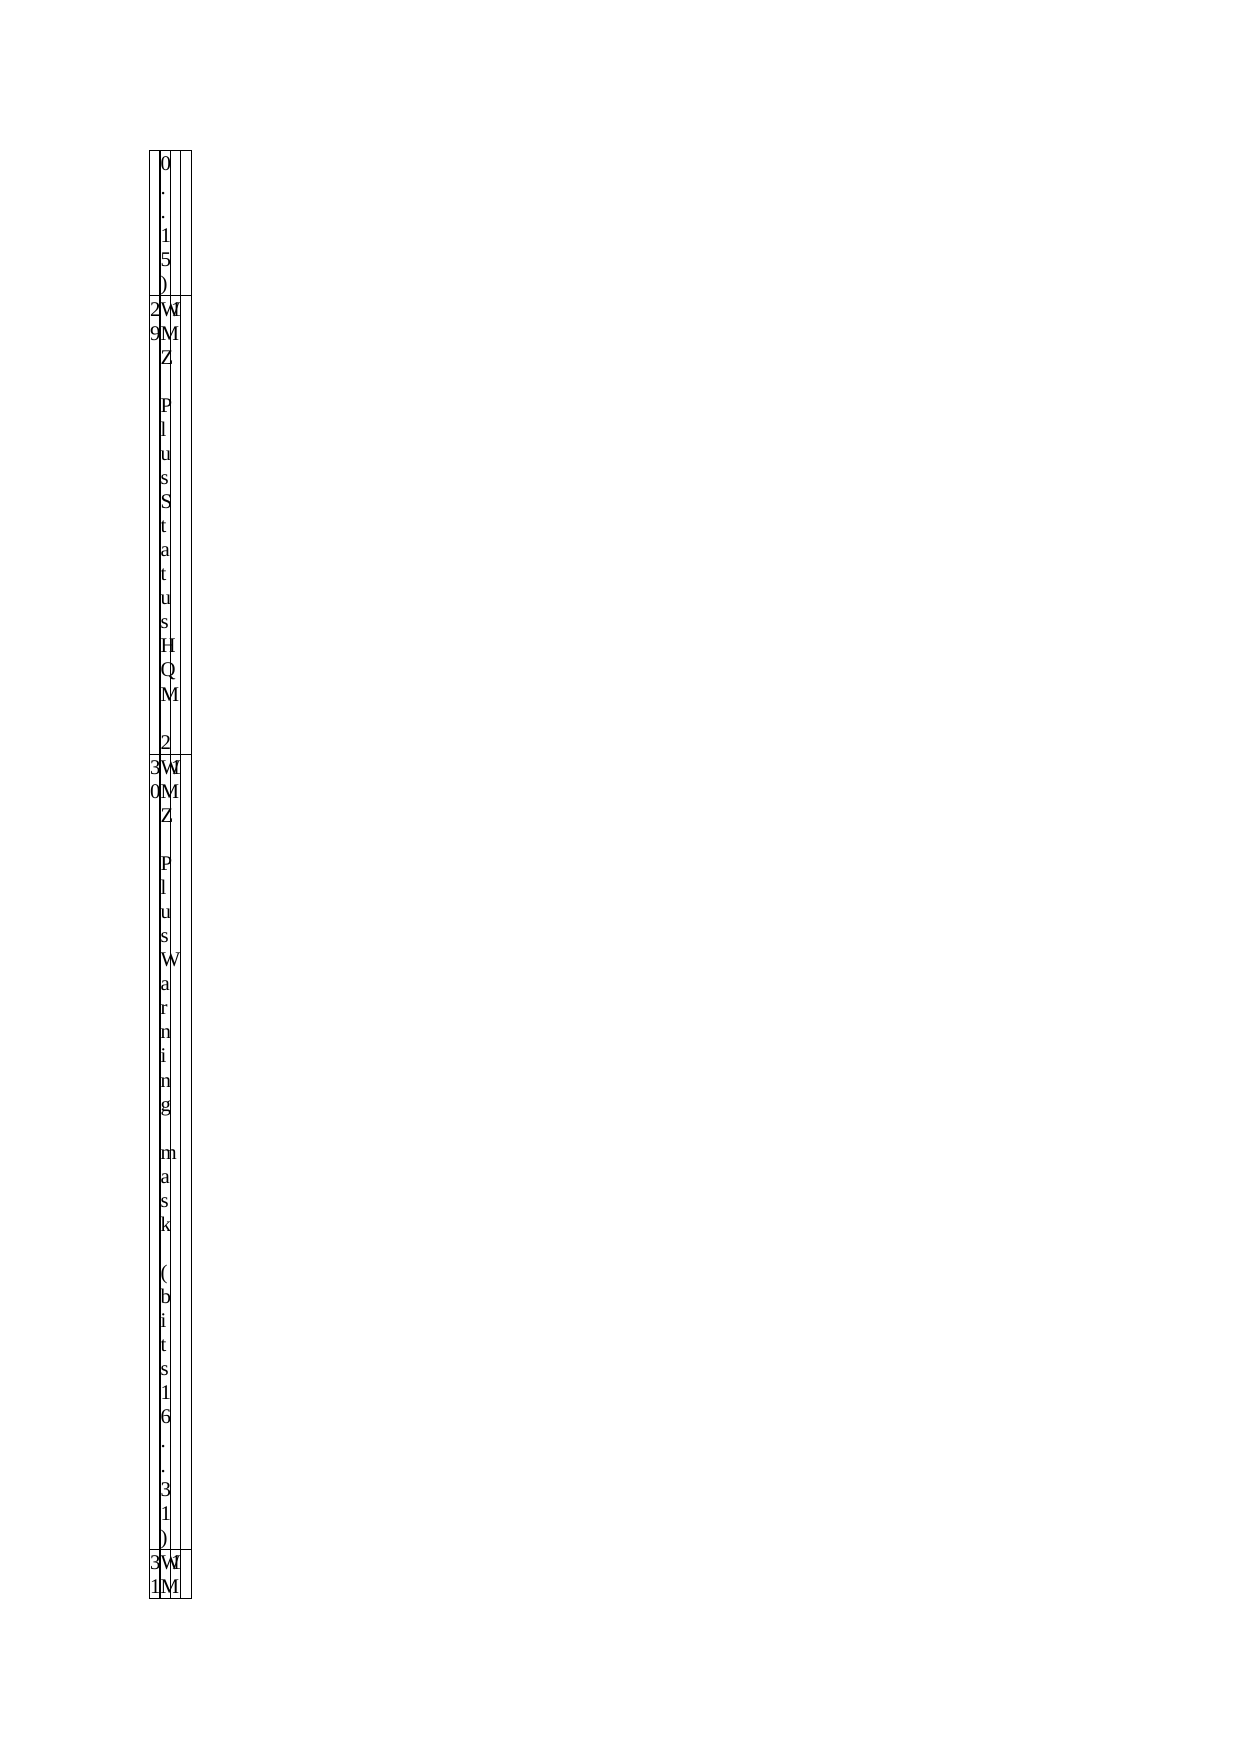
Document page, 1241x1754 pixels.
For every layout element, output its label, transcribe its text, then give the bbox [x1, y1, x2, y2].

table_cell [181, 1550, 191, 1598]
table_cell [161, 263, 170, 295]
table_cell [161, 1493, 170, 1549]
table_cell [181, 755, 191, 1549]
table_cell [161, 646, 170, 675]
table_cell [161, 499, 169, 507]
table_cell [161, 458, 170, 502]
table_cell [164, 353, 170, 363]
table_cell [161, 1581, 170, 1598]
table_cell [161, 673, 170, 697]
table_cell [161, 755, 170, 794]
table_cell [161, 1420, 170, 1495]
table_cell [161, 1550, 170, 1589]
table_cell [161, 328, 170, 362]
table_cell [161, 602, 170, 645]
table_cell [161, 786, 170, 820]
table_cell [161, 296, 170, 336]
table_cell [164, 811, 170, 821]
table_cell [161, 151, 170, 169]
table_cell [181, 296, 191, 754]
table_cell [161, 165, 170, 265]
